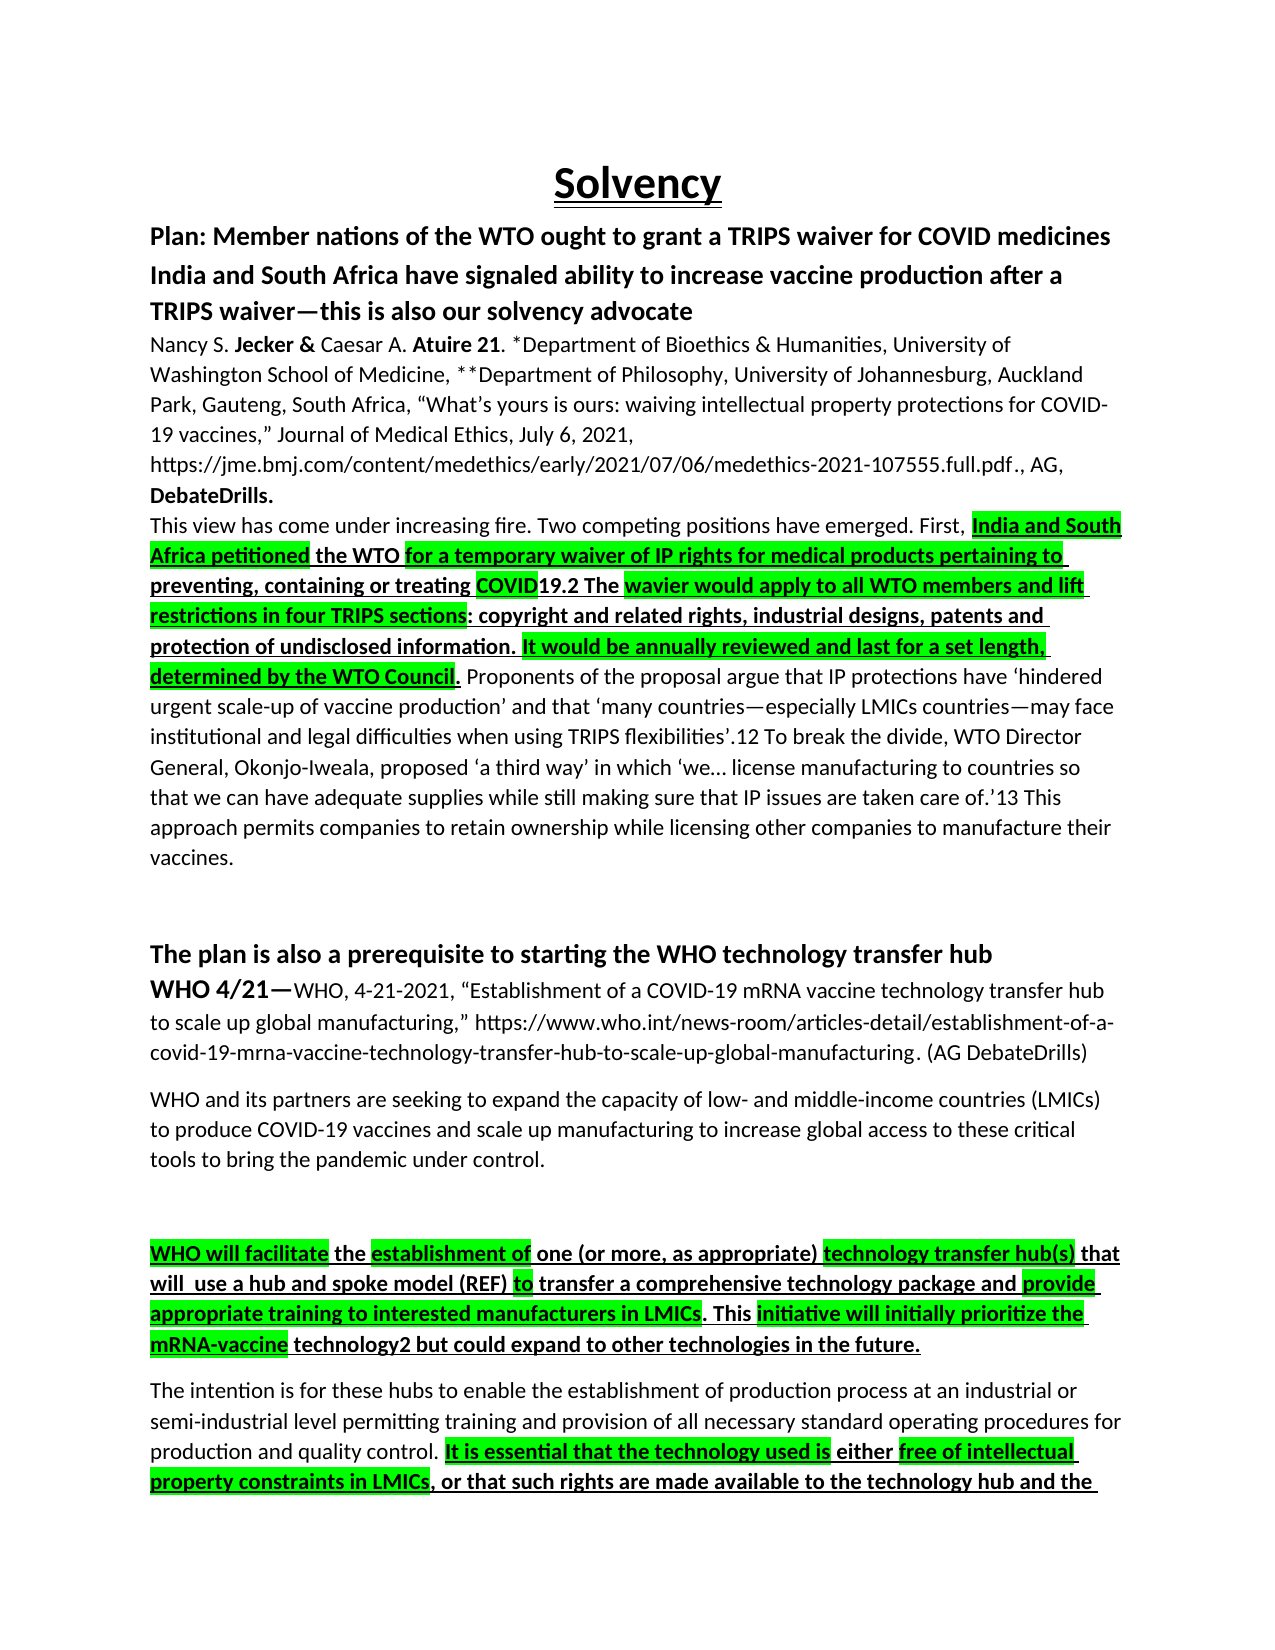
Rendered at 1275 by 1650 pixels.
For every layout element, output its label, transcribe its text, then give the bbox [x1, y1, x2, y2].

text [150, 1377, 1125, 1495]
subtitle India and South Africa have signaled ability to increase vaccine production after a TRIPS waiver—this is also our solvency advocate [150, 258, 1125, 327]
text This view has come under increasing fire. Two competing positions have emerged. First, India and South Africa petitioned the WTO for a temporary waiver of IP rights for medical products pertaining to preventing, containing or treating COVID19.2 The wavier would apply to all WTO members and lift restrictions in four TRIPS sections: copyright and related rights, industrial designs, patents and protection of undisclosed information. It would be annually reviewed and last for a set length, determined by the WTO Council. Proponents of the proposal argue that IP protections have ‘hindered urgent scale-up of vaccine production’ and that ‘many countries—especially LMICs countries—may face institutional and legal difficulties when using TRIPS flexibilities’.12 To break the divide, WTO Director General, Okonjo-Iweala, proposed ‘a third way’ in which ‘we… license manufacturing to countries so that we can have adequate supplies while still making sure that IP issues are taken care of.’13 This approach permits companies to retain ownership while licensing other companies to manufacture their vaccines. [150, 511, 1125, 871]
text WHO 4/21—WHO, 4-21-2021, “Establishment of a COVID-19 mRNA vaccine technology transfer hub to scale up global manufacturing,” https://www.who.int/news-room/articles-detail/establishment-of-a-covid-19-mrna-vaccine-technology-transfer-hub-to-scale-up-global-manufacturing. (AG DebateDrills) [150, 973, 1125, 1066]
text WHO will facilitate the establishment of one (or more, as appropriate) technology transfer hub(s) that will use a hub and spoke model (REF) to transfer a comprehensive technology package and provide appropriate training to interested manufacturers in LMICs. This initiative will initially prioritize the mRNA-vaccine technology2 but could expand to other technologies in the future. [150, 1239, 1125, 1358]
text WHO and its partners are seeking to expand the capacity of low- and middle-income countries (LMICs) to produce COVID-19 vaccines and scale up manufacturing to increase global access to these critical tools to bring the pandemic under control. [150, 1085, 1125, 1173]
text Nancy S. Jecker & Caesar A. Atuire 21. *Department of Bioethics & Humanities, University of Washington School of Medicine, **Department of Philosophy, University of Johannesburg, Auckland Park, Gauteng, South Africa, “What’s yours is ours: waiving intellectual property protections for COVID-19 vaccines,” Journal of Medical Ethics, July 6, 2021, https://jme.bmj.com/content/medethics/early/2021/07/06/medethics-2021-107555.full.pdf., AG, DebateDrills. [150, 330, 1125, 509]
subtitle Solvency [150, 154, 1125, 210]
subtitle Plan: Member nations of the WTO ought to grant a TRIPS waiver for COVID medicines [150, 219, 1125, 252]
subtitle The plan is also a prerequisite to starting the WHO technology transfer hub [150, 937, 1125, 970]
